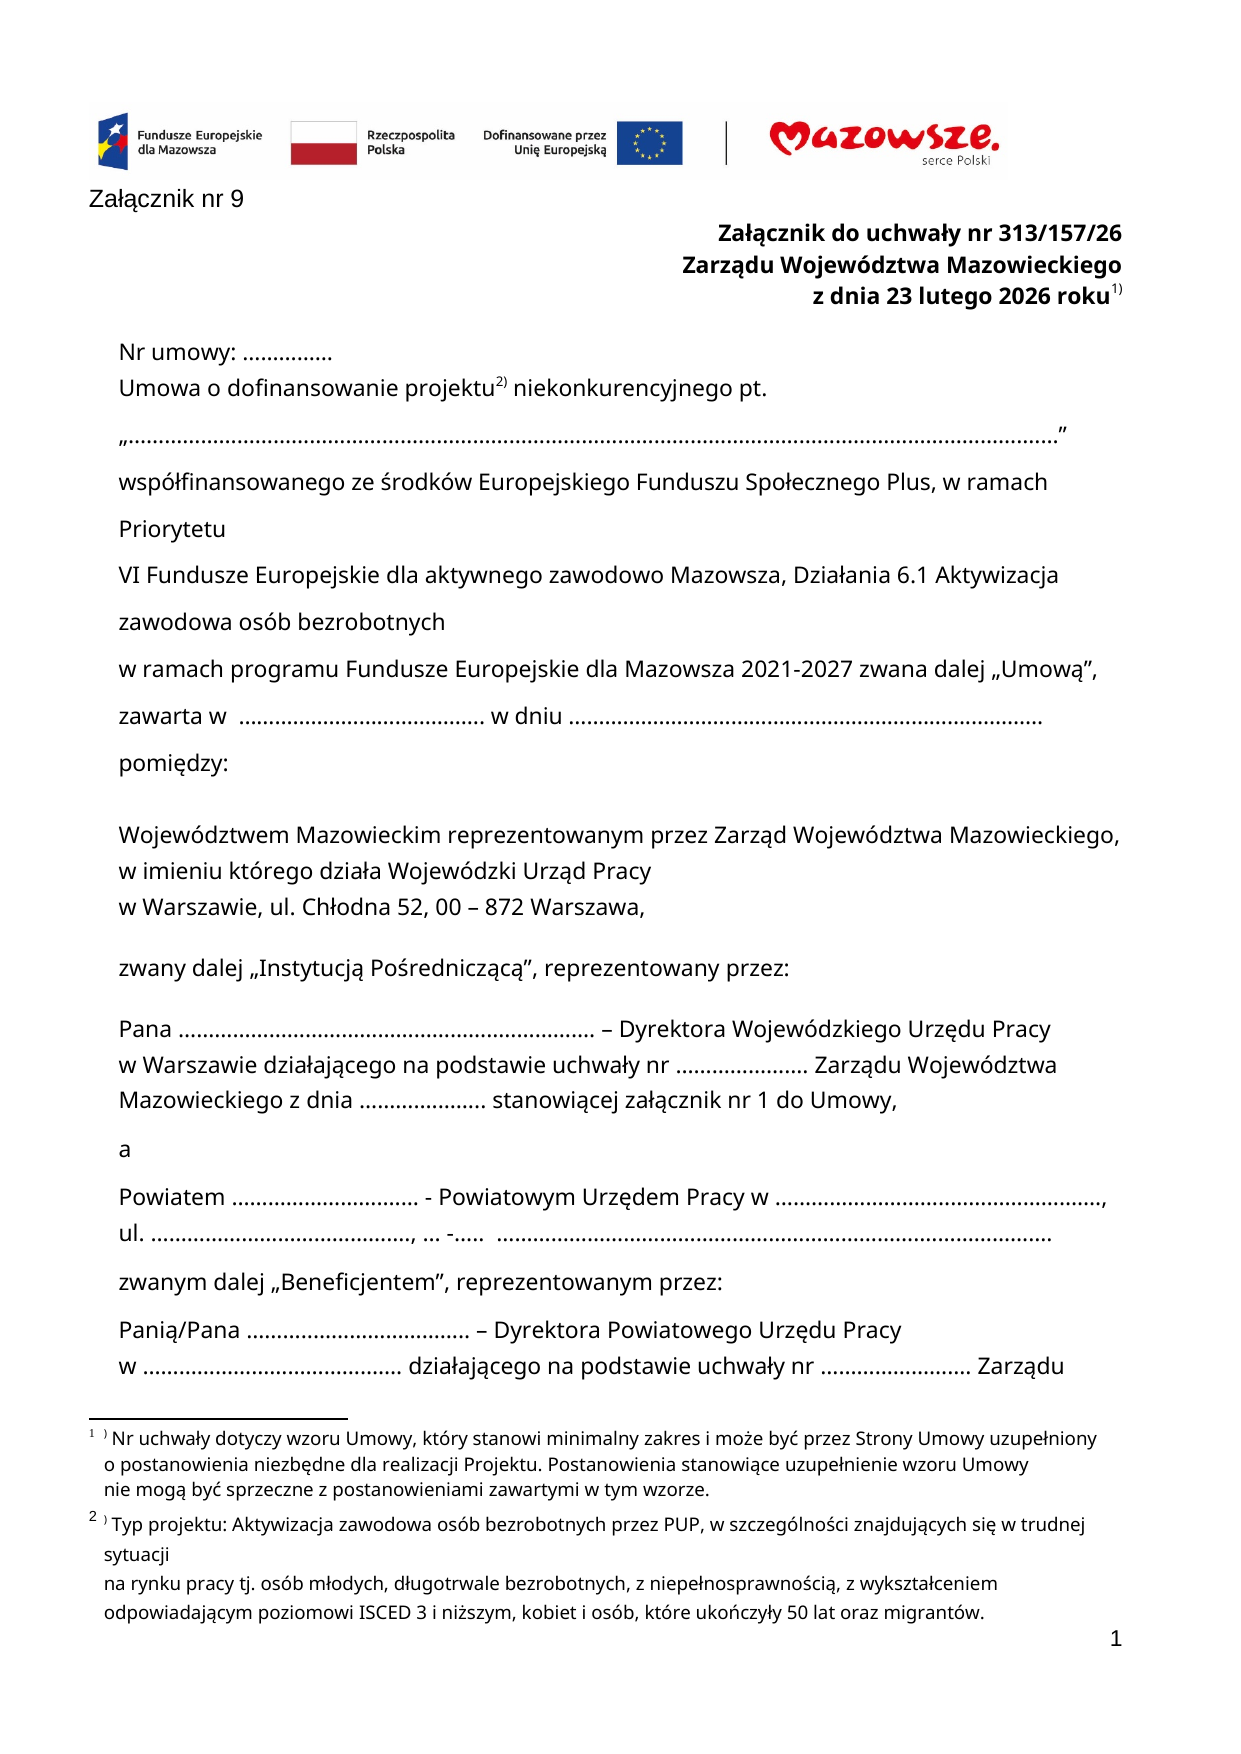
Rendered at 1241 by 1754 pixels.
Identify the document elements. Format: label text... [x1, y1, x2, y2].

text zwany dalej „Instytucją Pośredniczącą”, reprezentowany przez: [118, 952, 1122, 983]
text Powiatem …………………….…… - Powiatowym Urzędem Pracy w ………………………..……………….……, ul. ……………………………………., … -….. ……………………………………………………………….………………. [118, 1181, 1122, 1248]
text Pana ………………………………………………..…………. – Dyrektora Wojewódzkiego Urzędu Pracy w Warszawie działającego na podstawie uchwały nr …………………. Zarządu Województwa Mazowieckiego z dnia ……….……….. stanowiącej załącznik nr 1 do Umowy, [118, 1013, 1122, 1116]
title Załącznik nr 9 [89, 184, 1122, 213]
text Województwem Mazowieckim reprezentowanym przez Zarząd Województwa Mazowieckiego, w imieniu którego działa Wojewódzki Urząd Pracy w Warszawie, ul. Chłodna 52, 00 – 872 Warszawa, [118, 819, 1122, 922]
text a [118, 1133, 1122, 1164]
text w ramach programu Fundusze Europejskie dla Mazowsza 2021-2027 zwana dalej „Umową”, zawarta w ………………..………………... w dniu ………………………………………………………….………… pomiędzy: [118, 653, 1122, 778]
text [118, 1314, 1122, 1381]
text Załącznik do uchwały nr 313/157/26 [384, 217, 1122, 248]
text Zarządu Województwa Mazowieckiego [384, 248, 1122, 280]
text zwanym dalej „Beneficjentem”, reprezentowanym przez: [118, 1266, 1122, 1297]
picture [88, 102, 1009, 180]
text z dnia 23 lutego 2026 roku) [384, 280, 1122, 311]
subtitle Nr umowy: …………… [118, 336, 1122, 367]
text Umowa o dofinansowanie projektu) niekonkurencyjnego pt. „…………………………………………………………………………………………………………………………………….…” współfinansowanego ze środków Europejskiego Funduszu Społecznego Plus, w ramach Priorytetu VI Fundusze Europejskie dla aktywnego zawodowo Mazowsza, Działania 6.1 Aktywizacja zawodowa osób bezrobotnych [118, 372, 1122, 638]
